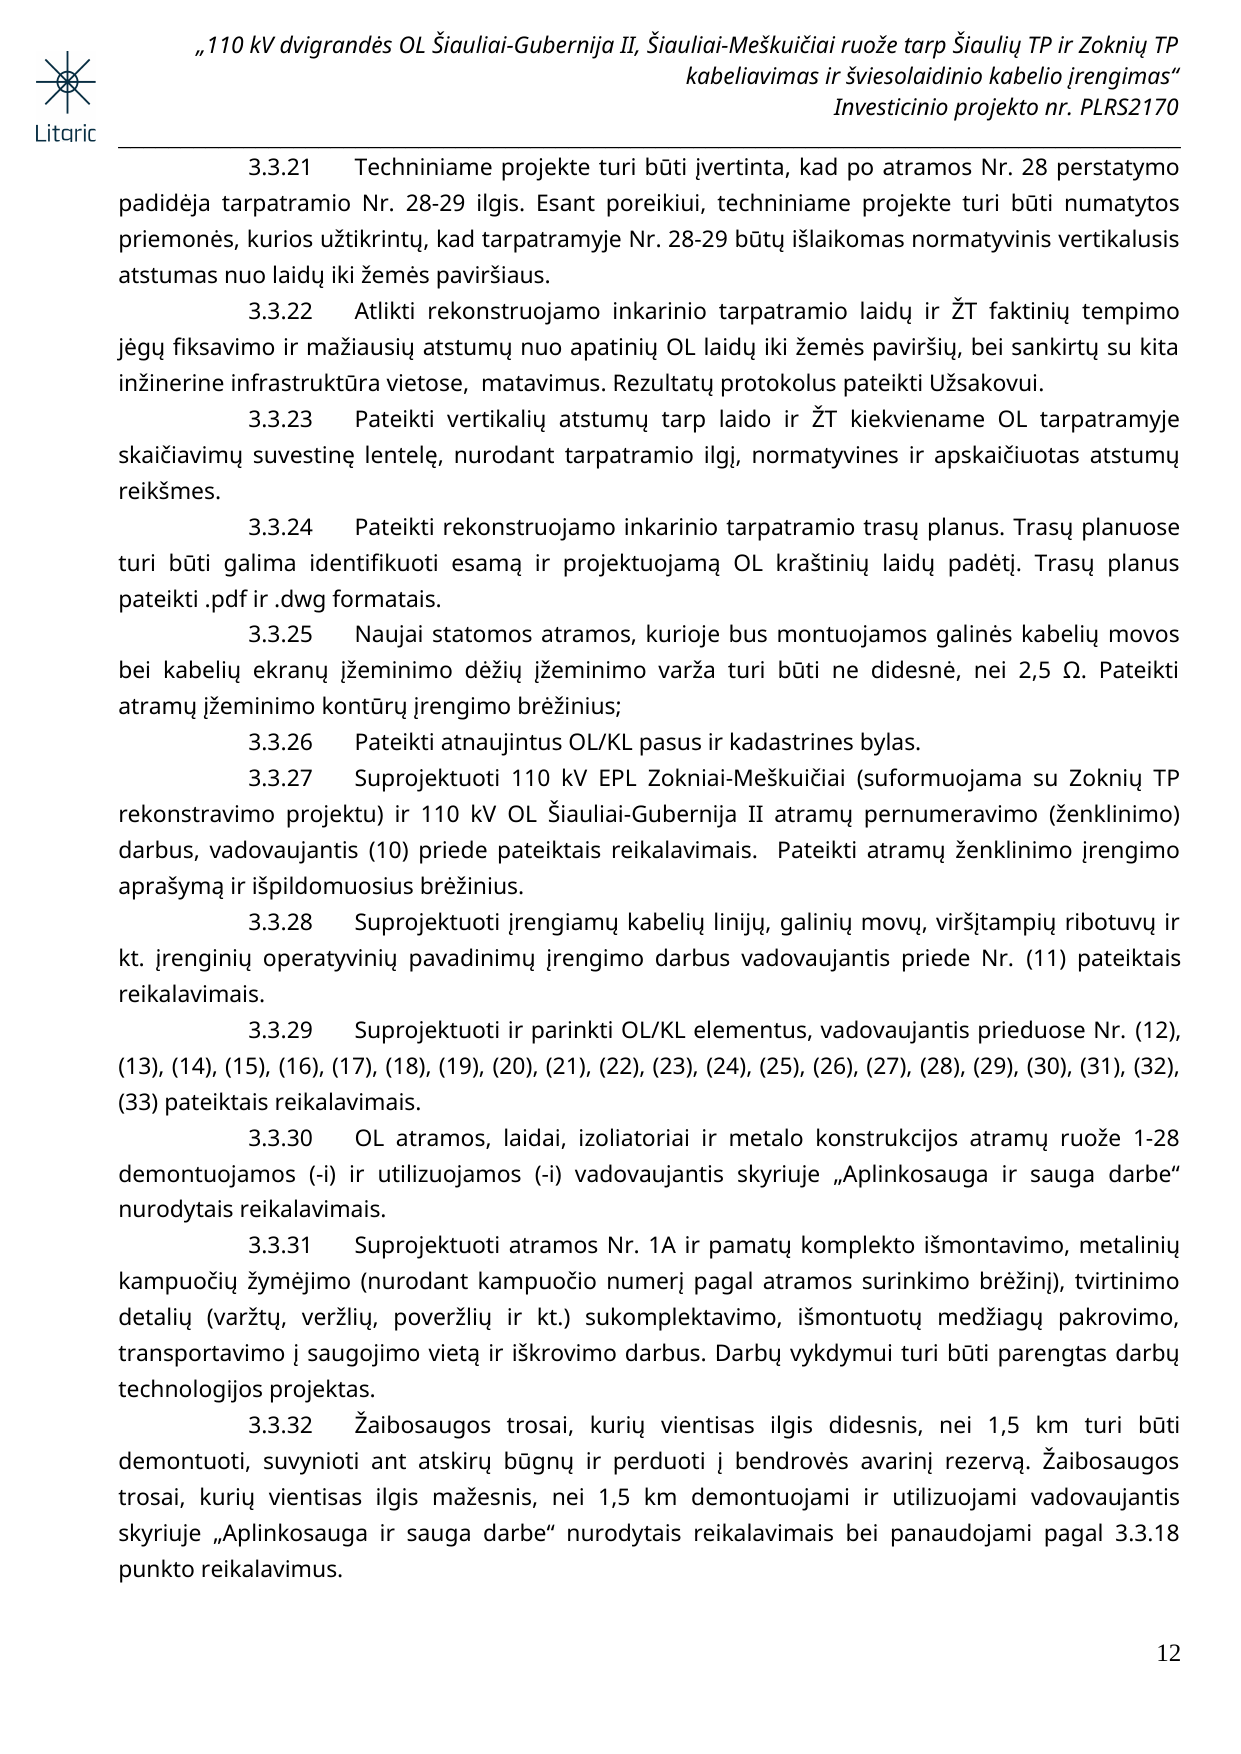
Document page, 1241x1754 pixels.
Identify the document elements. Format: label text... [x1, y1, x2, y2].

list Suprojektuoti atramos Nr. 1A ir pamatų komplekto išmontavimo, metalinių kampuočių žymėjimo (nurodant kampuočio numerį pagal atramos surinkimo brėžinį), tvirtinimo detalių (varžtų, veržlių, poveržlių ir kt.) sukomplektavimo, išmontuotų medžiagų pakrovimo, transportavimo į saugojimo vietą ir iškrovimo darbus. Darbų vykdymui turi būti parengtas darbų technologijos projektas. [118, 1229, 1181, 1404]
list OL atramos, laidai, izoliatoriai ir metalo konstrukcijos atramų ruože 1-28 demontuojamos (-i) ir utilizuojamos (-i) vadovaujantis skyriuje „Aplinkosauga ir sauga darbe“ nurodytais reikalavimais. [118, 1122, 1181, 1225]
picture [36, 51, 96, 142]
list Techniniame projekte turi būti įvertinta, kad po atramos Nr. 28 perstatymo padidėja tarpatramio Nr. 28-29 ilgis. Esant poreikiui, techniniame projekte turi būti numatytos priemonės, kurios užtikrintų, kad tarpatramyje Nr. 28-29 būtų išlaikomas normatyvinis vertikalusis atstumas nuo laidų iki žemės paviršiaus. [118, 151, 1181, 290]
list Suprojektuoti 110 kV EPL Zokniai-Meškuičiai (suformuojama su Zoknių TP rekonstravimo projektu) ir 110 kV OL Šiauliai-Gubernija II atramų pernumeravimo (ženklinimo) darbus, vadovaujantis priede pateiktais reikalavimais. Pateikti atramų ženklinimo įrengimo aprašymą ir išpildomuosius brėžinius. [118, 762, 1181, 901]
list Atlikti rekonstruojamo inkarinio tarpatramio laidų ir ŽT faktinių tempimo jėgų fiksavimo ir mažiausių atstumų nuo apatinių OL laidų iki žemės paviršių, bei sankirtų su kita inžinerine infrastruktūra vietose, matavimus. Rezultatų protokolus pateikti Užsakovui. [118, 295, 1181, 398]
list Žaibosaugos trosai, kurių vientisas ilgis didesnis, nei 1,5 km turi būti demontuoti, suvynioti ant atskirų būgnų ir perduoti į bendrovės avarinį rezervą. Žaibosaugos trosai, kurių vientisas ilgis mažesnis, nei 1,5 km demontuojami ir utilizuojami vadovaujantis skyriuje „Aplinkosauga ir sauga darbe“ nurodytais reikalavimais bei panaudojami pagal 3.3.18 punkto reikalavimus. [118, 1409, 1181, 1584]
list Pateikti rekonstruojamo inkarinio tarpatramio trasų planus. Trasų planuose turi būti galima identifikuoti esamą ir projektuojamą OL kraštinių laidų padėtį. Trasų planus pateikti .pdf ir .dwg formatais. [118, 511, 1181, 614]
list Pateikti vertikalių atstumų tarp laido ir ŽT kiekviename OL tarpatramyje skaičiavimų suvestinę lentelę, nurodant tarpatramio ilgį, normatyvines ir apskaičiuotas atstumų reikšmes. [118, 403, 1181, 506]
list Suprojektuoti įrengiamų kabelių linijų, galinių movų, viršįtampių ribotuvų ir kt. įrenginių operatyvinių pavadinimų įrengimo darbus vadovaujantis priede Nr. pateiktais reikalavimais. [118, 906, 1181, 1009]
list Naujai statomos atramos, kurioje bus montuojamos galinės kabelių movos bei kabelių ekranų įžeminimo dėžių įžeminimo varža turi būti ne didesnė, nei 2,5 Ω. Pateikti atramų įžeminimo kontūrų įrengimo brėžinius; [118, 618, 1181, 722]
list Suprojektuoti ir parinkti OL/KL elementus, vadovaujantis prieduose Nr. , , , , , , , , , , , , , , , , , , , , , pateiktais reikalavimais. [118, 1014, 1181, 1117]
list Pateikti atnaujintus OL/KL pasus ir kadastrines bylas. [118, 726, 1181, 757]
